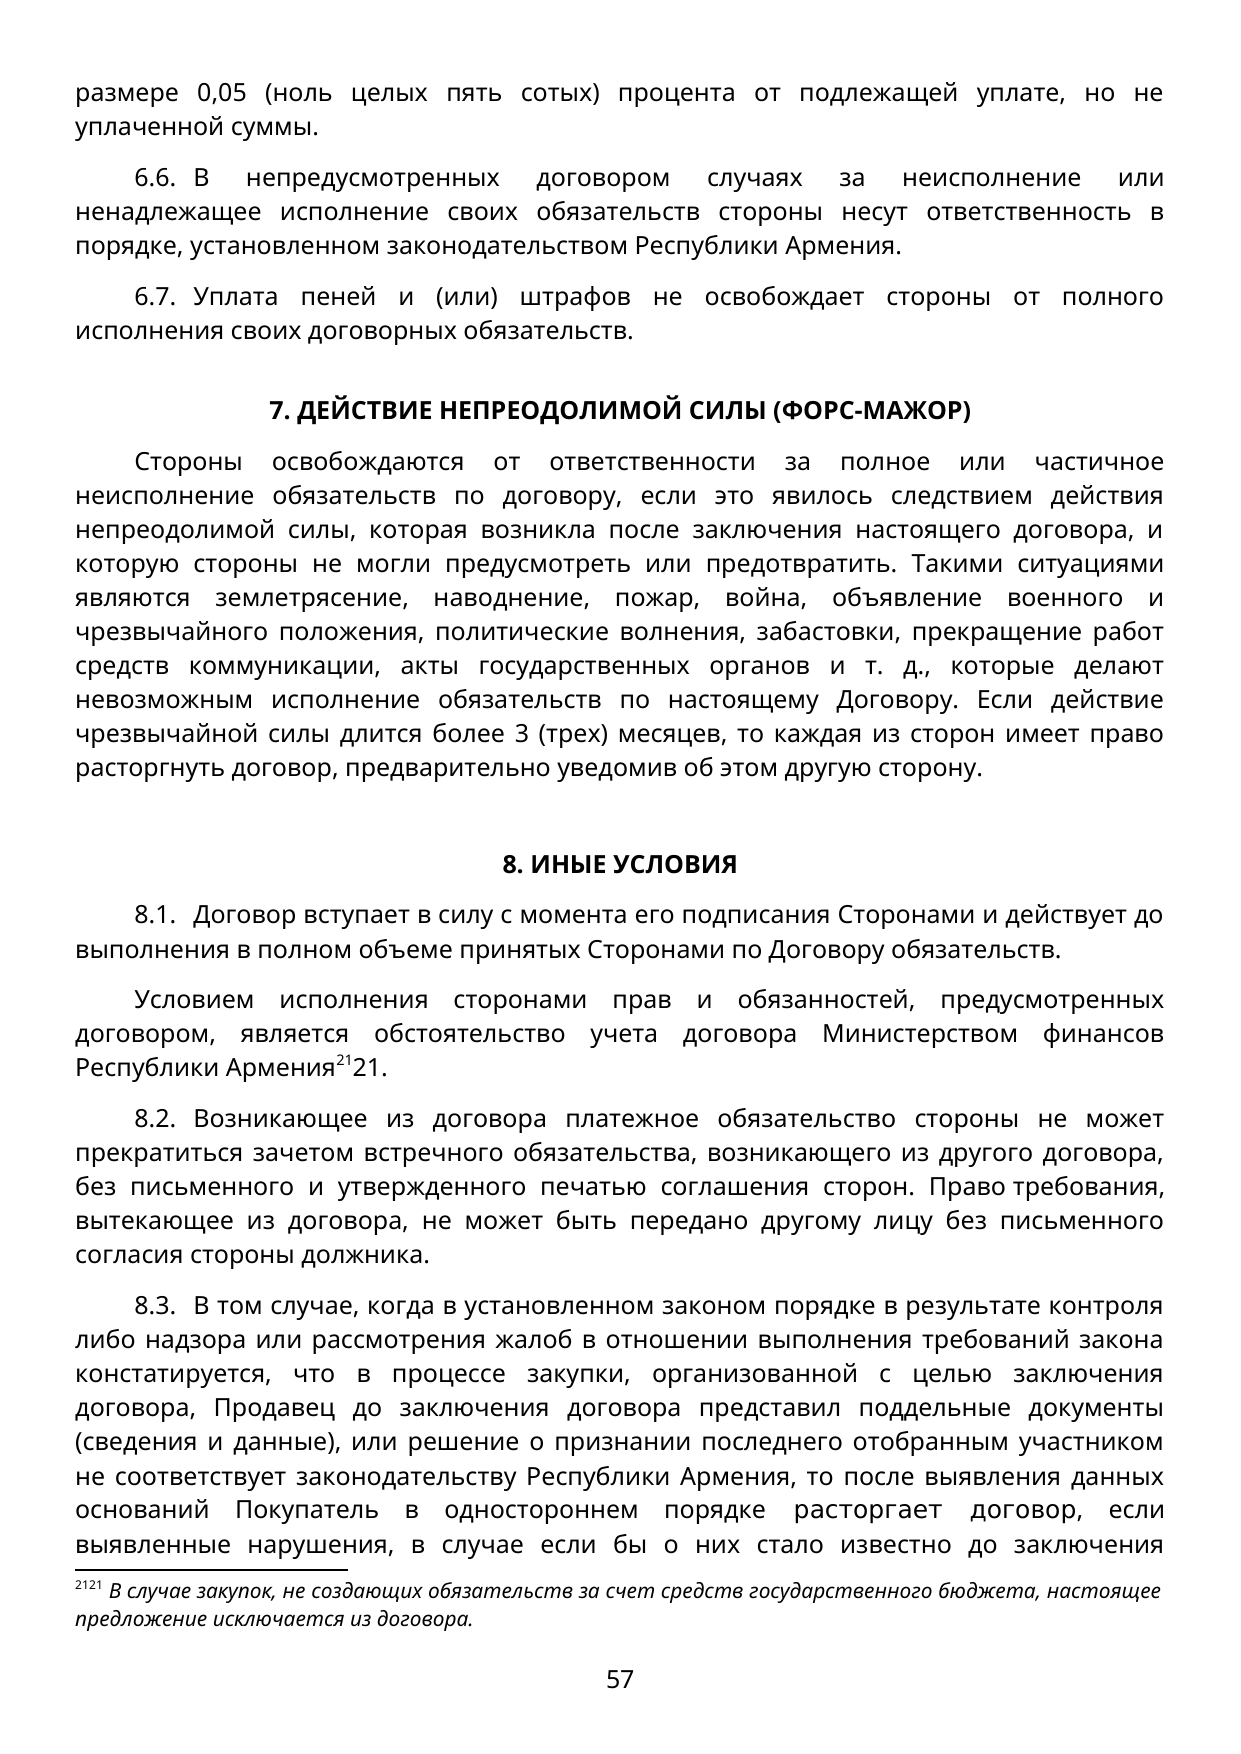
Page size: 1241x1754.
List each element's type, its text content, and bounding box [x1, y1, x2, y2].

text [75, 1288, 1165, 1560]
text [75, 75, 1165, 143]
text 8.1. Договор вступает в силу с момента его подписания Сторонами и действует до выполнения в полном объеме принятых Сторонами по Договору обязательств. [75, 897, 1165, 965]
text 6.7. Уплата пеней и (или) штрафов не освобождает стороны от полного исполнения своих договорных обязательств. [75, 279, 1165, 347]
text 6.6. В непредусмотренных договором случаях за неисполнение или ненадлежащее исполнение своих обязательств стороны несут ответственность в порядке, установленном законодательством Республики Армения. [75, 160, 1165, 262]
text Стороны освобождаются от ответственности за полное или частичное неисполнение обязательств по договору, если это явилось следствием действия непреодолимой силы, которая возникла после заключения настоящего договора, и которую стороны не могли предусмотреть или предотвратить. Такими ситуациями являются землетрясение, наводнение, пожар, война, объявление военного и чрезвычайного положения, политические волнения, забастовки, прекращение работ средств коммуникации, акты государственных органов и т. д., которые делают невозможным исполнение обязательств по настоящему Договору. Если действие чрезвычайной силы длится более 3 (трех) месяцев, то каждая из сторон имеет право расторгнуть договор, предварительно уведомив об этом другую сторону. [75, 443, 1165, 784]
text 7. ДЕЙСТВИЕ НЕПРЕОДОЛИМОЙ СИЛЫ (ФОРС-МАЖОР) [75, 393, 1165, 427]
text 8.2. Возникающее из договора платежное обязательство стороны не может прекратиться зачетом встречного обязательства, возникающего из другого договора, без письменного и утвержденного печатью соглашения сторон. Право требования, вытекающее из договора, не может быть передано другому лицу без письменного согласия стороны должника. [75, 1101, 1165, 1271]
text 8. ИНЫЕ УСЛОВИЯ [75, 846, 1165, 881]
text Условием исполнения сторонами прав и обязанностей, предусмотренных договором, является обстоятельство учета договора Министерством финансов Республики Армения21. [75, 982, 1165, 1084]
